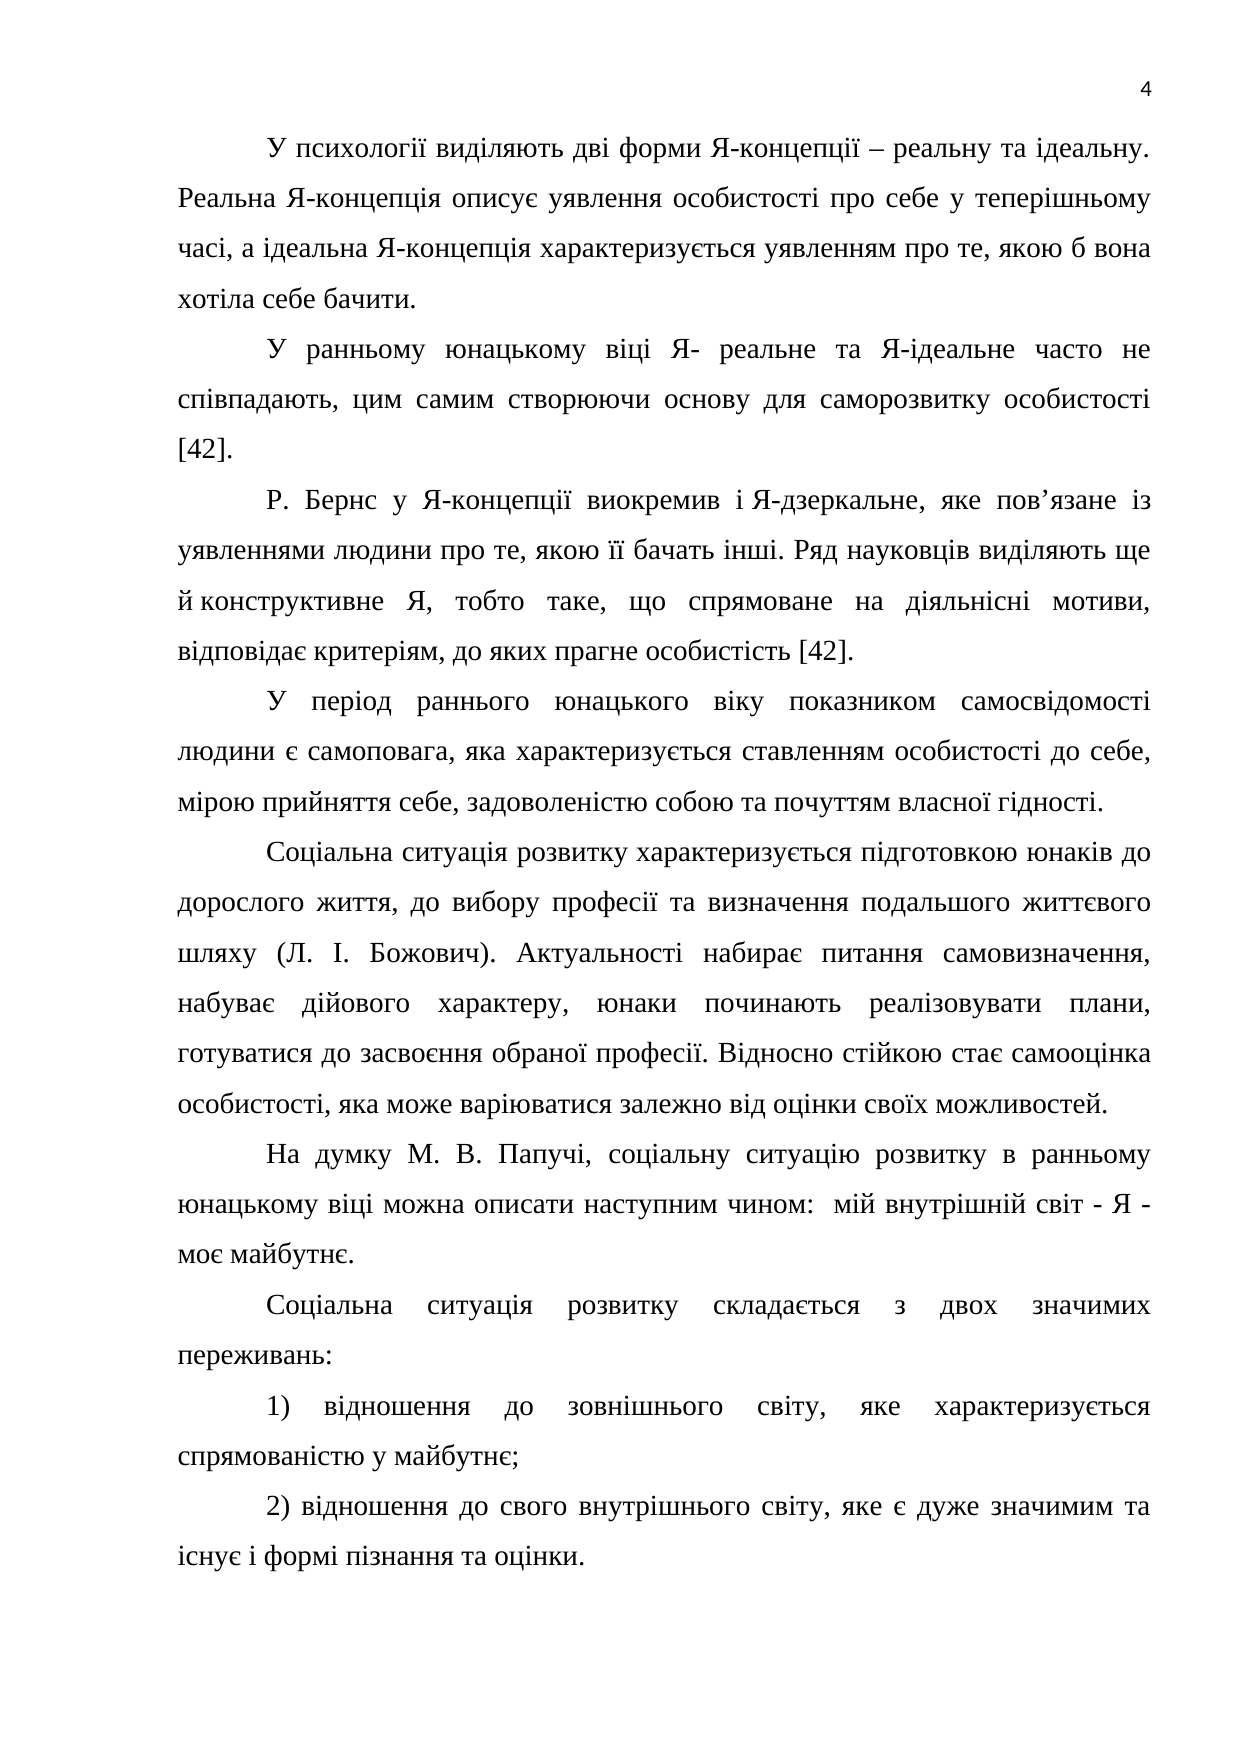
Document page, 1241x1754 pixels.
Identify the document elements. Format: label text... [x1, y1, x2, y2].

text У ранньому юнацькому віці Я- реальне та Я-ідеальне часто не співпадають, цим самим створюючи основу для саморозвитку особистості [42]. [177, 331, 1152, 465]
text 1) відношення до зовнішнього світу, яке характеризується спрямованістю у майбутнє; [177, 1388, 1152, 1471]
text Соціальна ситуація розвитку складається з двох значимих переживань: [177, 1287, 1152, 1371]
text Р. Бернс у Я-концепції виокремив і Я-дзеркальне, яке пов’язане із уявленнями людини про те, якою її бачать інші. Ряд науковців виділяють ще й конструктивне Я, тобто таке, що спрямоване на діяльнісні мотиви, відповідає критеріям, до яких прагне особистість [42]. [177, 482, 1152, 666]
text Соціальна ситуація розвитку характеризується підготовкою юнаків до дорослого життя, до вибору професії та визначення подальшого життєвого шляху (Л. І. Божович). Актуальності набирає питання самовизначення, набуває дійового характеру, юнаки починають реалізовувати плани, готуватися до засвоєння обраної професії. Відносно стійкою стає самооцінка особистості, яка може варіюватися залежно від оцінки своїх можливостей. [177, 834, 1152, 1119]
text У період раннього юнацького віку показником самосвідомості людини є самоповага, яка характеризується ставленням особистості до себе, мірою прийняття себе, задоволеністю собою та почуттям власної гідності. [177, 683, 1152, 817]
text У психології виділяють дві форми Я-концепції – реальну та ідеальну. Реальна Я-концепція описує уявлення особистості про себе у теперішньому часі, а ідеальна Я-концепція характеризується уявленням про те, якою б вона хотіла себе бачити. [177, 130, 1152, 314]
text На думку М. В. Папучі, соціальну ситуацію розвитку в ранньому юнацькому віці можна описати наступним чином: мій внутрішній світ - Я - моє майбутнє. [177, 1136, 1152, 1270]
text 2) відношення до свого внутрішнього світу, яке є дуже значимим та існує і формі пізнання та оцінки. [177, 1488, 1152, 1572]
